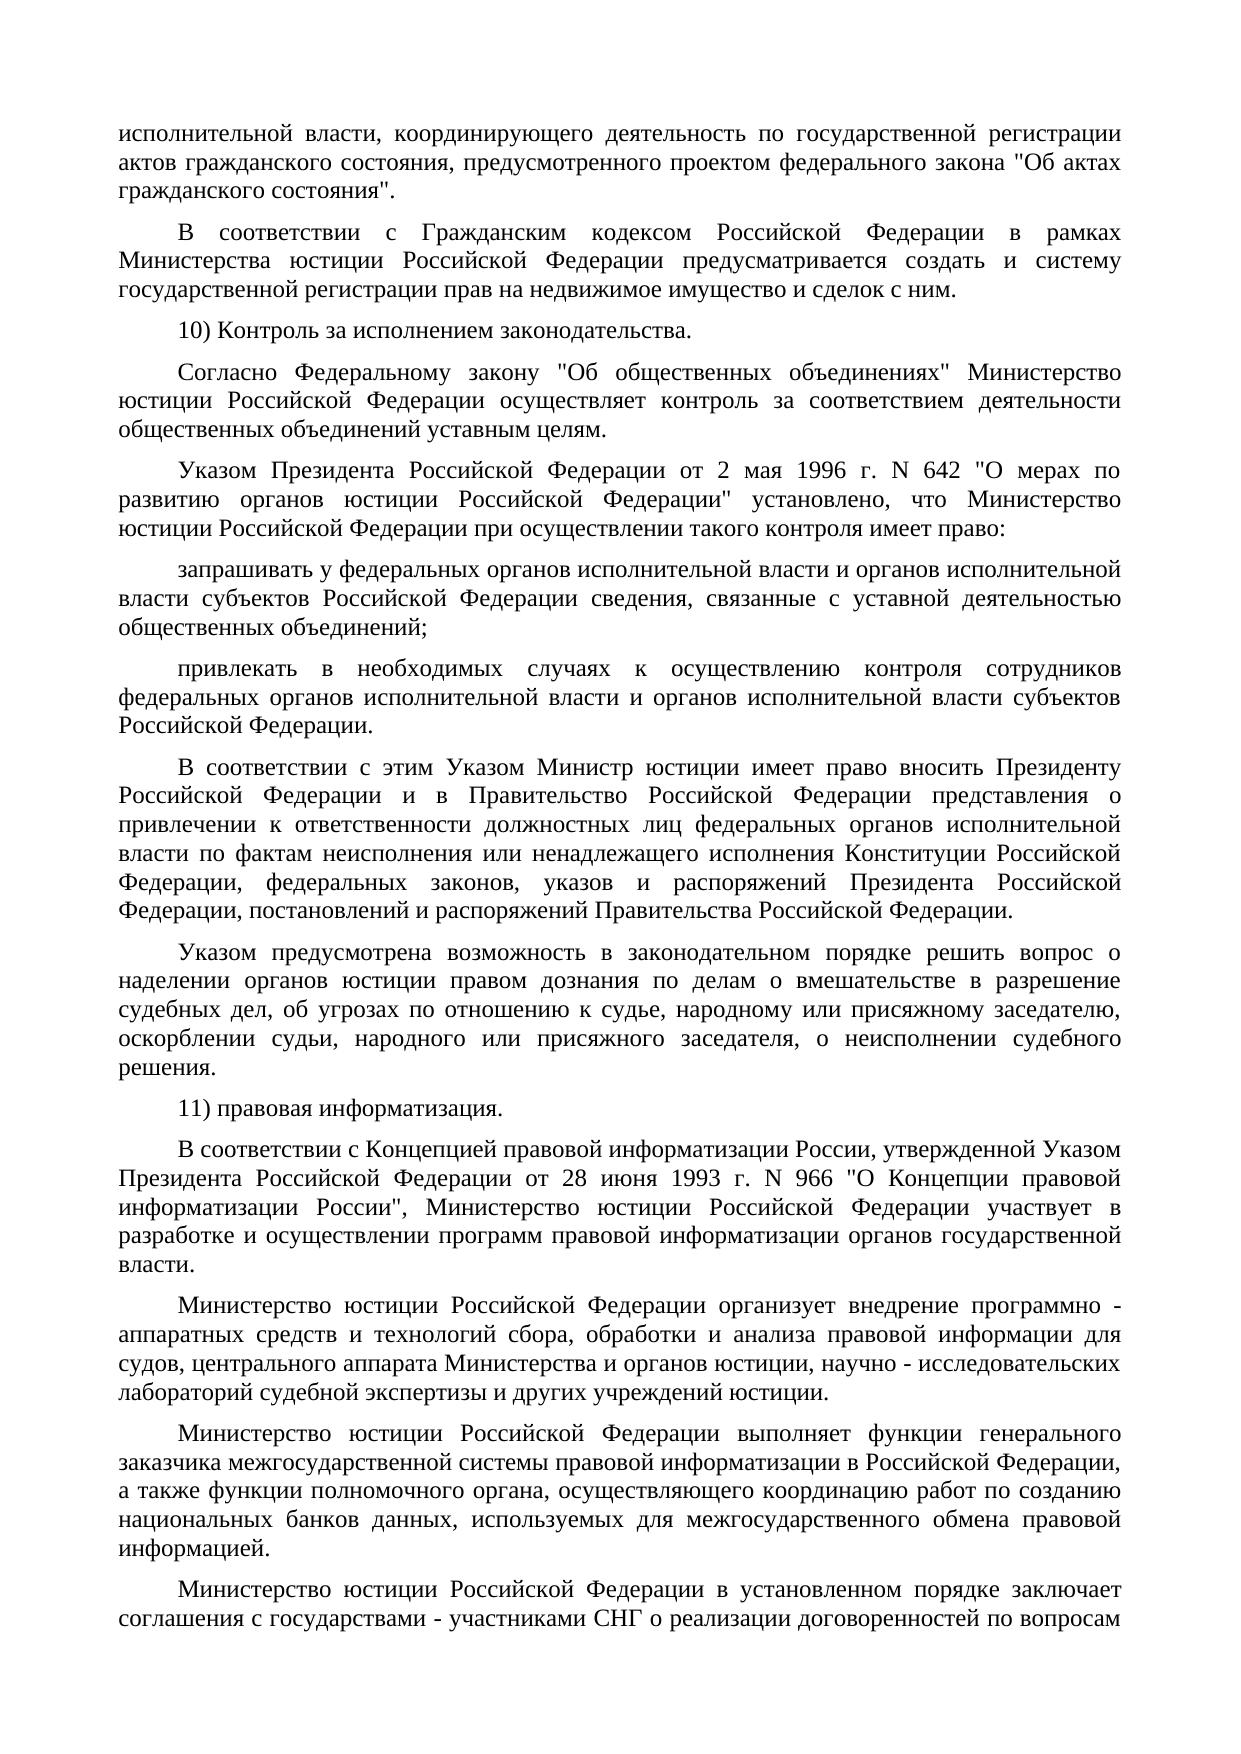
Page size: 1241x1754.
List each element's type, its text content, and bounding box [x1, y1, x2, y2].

text Указом Президента Российской Федерации от 2 мая 1996 г. N 642 "О мерах по развитию органов юстиции Российской Федерации" установлено, что Министерство юстиции Российской Федерации при осуществлении такого контроля имеет право: [118, 456, 1122, 542]
text привлекать в необходимых случаях к осуществлению контроля сотрудников федеральных органов исполнительной власти и органов исполнительной власти субъектов Российской Федерации. [118, 653, 1122, 739]
text В соответствии с Гражданским кодексом Российской Федерации в рамках Министерства юстиции Российской Федерации предусматривается создать и систему государственной регистрации прав на недвижимое имущество и сделок с ним. [118, 217, 1122, 303]
text 10) Контроль за исполнением законодательства. [118, 316, 1122, 344]
text 11) правовая информатизация. [118, 1093, 1122, 1122]
text Министерство юстиции Российской Федерации выполняет функции генерального заказчика межгосударственной системы правовой информатизации в Российской Федерации, а также функции полномочного органа, осуществляющего координацию работ по созданию национальных банков данных, используемых для межгосударственного обмена правовой информацией. [118, 1418, 1122, 1562]
text Министерство юстиции Российской Федерации организует внедрение программно - аппаратных средств и технологий сбора, обработки и анализа правовой информации для судов, центрального аппарата Министерства и органов юстиции, научно - исследовательских лабораторий судебной экспертизы и других учреждений юстиции. [118, 1291, 1122, 1406]
text Согласно Федеральному закону "Об общественных объединениях" Министерство юстиции Российской Федерации осуществляет контроль за соответствием деятельности общественных объединений уставным целям. [118, 357, 1122, 443]
text запрашивать у федеральных органов исполнительной власти и органов исполнительной власти субъектов Российской Федерации сведения, связанные с уставной деятельностью общественных объединений; [118, 554, 1122, 641]
text Указом предусмотрена возможность в законодательном порядке решить вопрос о наделении органов юстиции правом дознания по делам о вмешательстве в разрешение судебных дел, об угрозах по отношению к судье, народному или присяжному заседателю, оскорблении судьи, народного или присяжного заседателя, о неисполнении судебного решения. [118, 937, 1122, 1081]
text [118, 118, 1122, 204]
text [118, 1574, 1122, 1632]
text В соответствии с этим Указом Министр юстиции имеет право вносить Президенту Российской Федерации и в Правительство Российской Федерации представления о привлечении к ответственности должностных лиц федеральных органов исполнительной власти по фактам неисполнения или ненадлежащего исполнения Конституции Российской Федерации, федеральных законов, указов и распоряжений Президента Российской Федерации, постановлений и распоряжений Правительства Российской Федерации. [118, 752, 1122, 924]
text В соответствии с Концепцией правовой информатизации России, утвержденной Указом Президента Российской Федерации от 28 июня 1993 г. N 966 "О Концепции правовой информатизации России", Министерство юстиции Российской Федерации участвует в разработке и осуществлении программ правовой информатизации органов государственной власти. [118, 1134, 1122, 1278]
